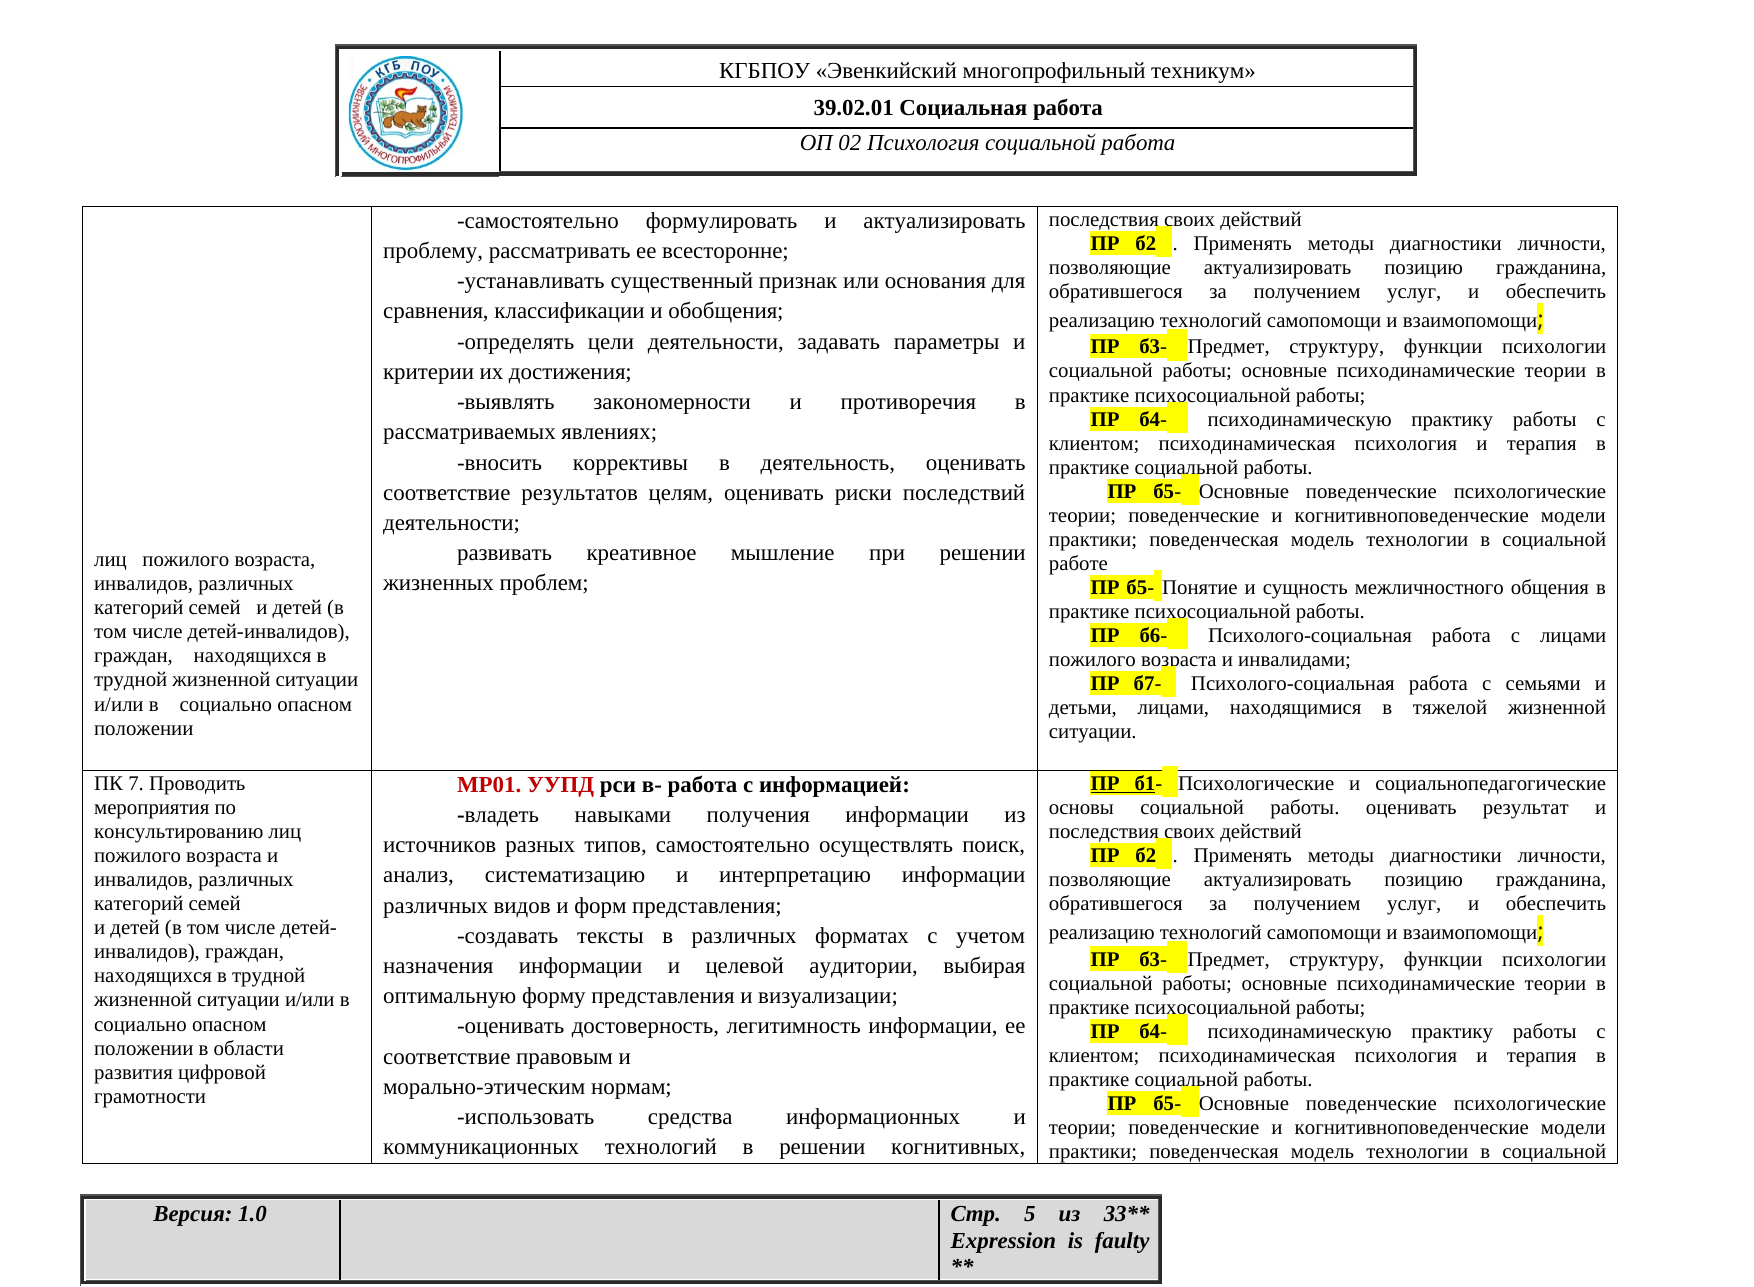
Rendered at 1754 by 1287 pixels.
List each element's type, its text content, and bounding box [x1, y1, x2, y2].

picture [348, 56, 463, 171]
